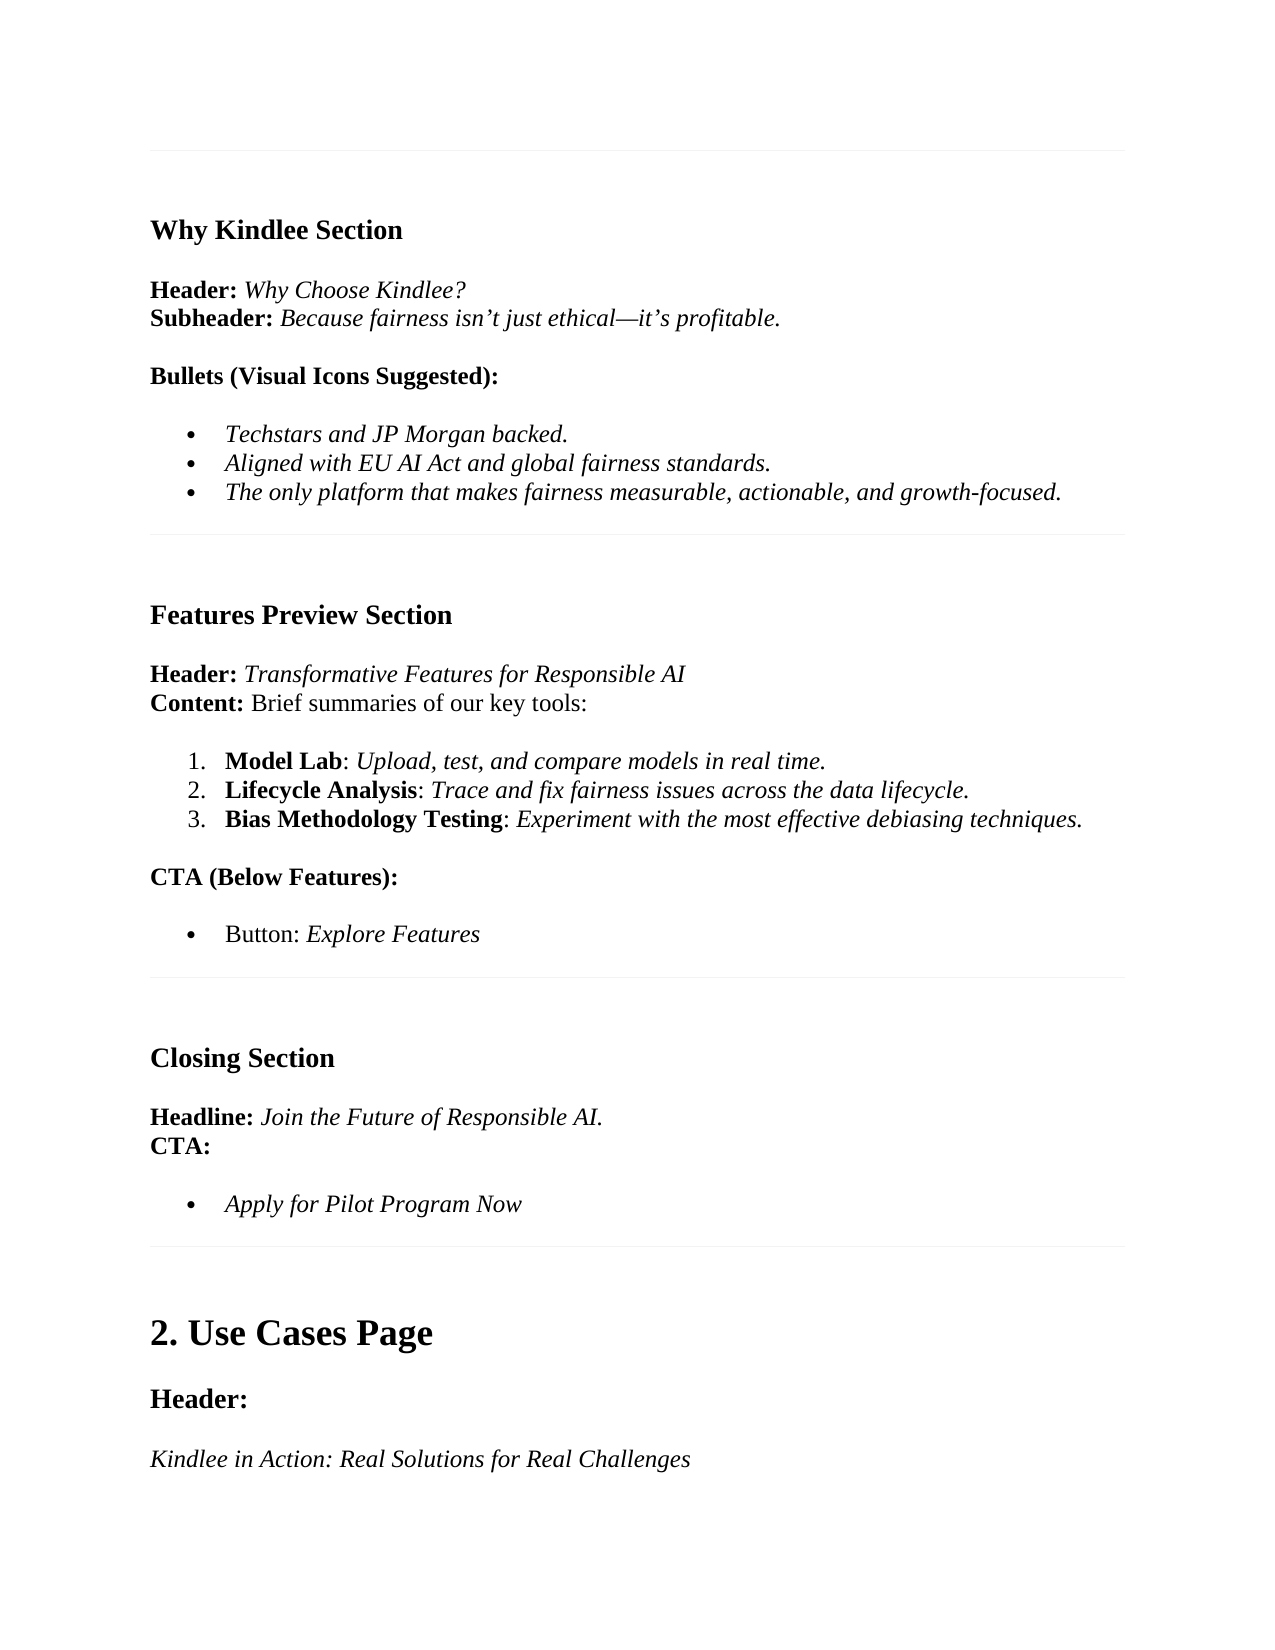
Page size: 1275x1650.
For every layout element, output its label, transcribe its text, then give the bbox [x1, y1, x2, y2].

list Techstars and JP Morgan backed. [187, 419, 1125, 448]
text Kindlee in Action: Real Solutions for Real Challenges [150, 1444, 1125, 1473]
text Bullets (Visual Icons Suggested): [150, 361, 1125, 390]
list Aligned with EU AI Act and global fairness standards. [187, 448, 1125, 477]
text Headline: Join the Future of Responsible AI. CTA: [150, 1102, 1125, 1160]
text Closing Section [150, 1041, 1125, 1073]
list Bias Methodology Testing: Experiment with the most effective debiasing techniques. [187, 804, 1125, 832]
text CTA (Below Features): [150, 862, 1125, 890]
text Features Preview Section [150, 598, 1125, 630]
text Header: Why Choose Kindlee? Subheader: Because fairness isn’t just ethical—it’s profitable. [150, 275, 1125, 332]
list Model Lab: Upload, test, and compare models in real time. [187, 746, 1125, 775]
list The only platform that makes fairness measurable, actionable, and growth-focused. [187, 477, 1125, 506]
text Header: Transformative Features for Responsible AI Content: Brief summaries of our key tools: [150, 659, 1125, 717]
text Header: [150, 1382, 1125, 1415]
list Button: Explore Features [187, 919, 1125, 948]
text Why Kindlee Section [150, 213, 1125, 246]
text 2. Use Cases Page [150, 1310, 1125, 1353]
list Apply for Pilot Program Now [187, 1189, 1125, 1218]
list Lifecycle Analysis: Trace and fix fairness issues across the data lifecycle. [187, 775, 1125, 804]
